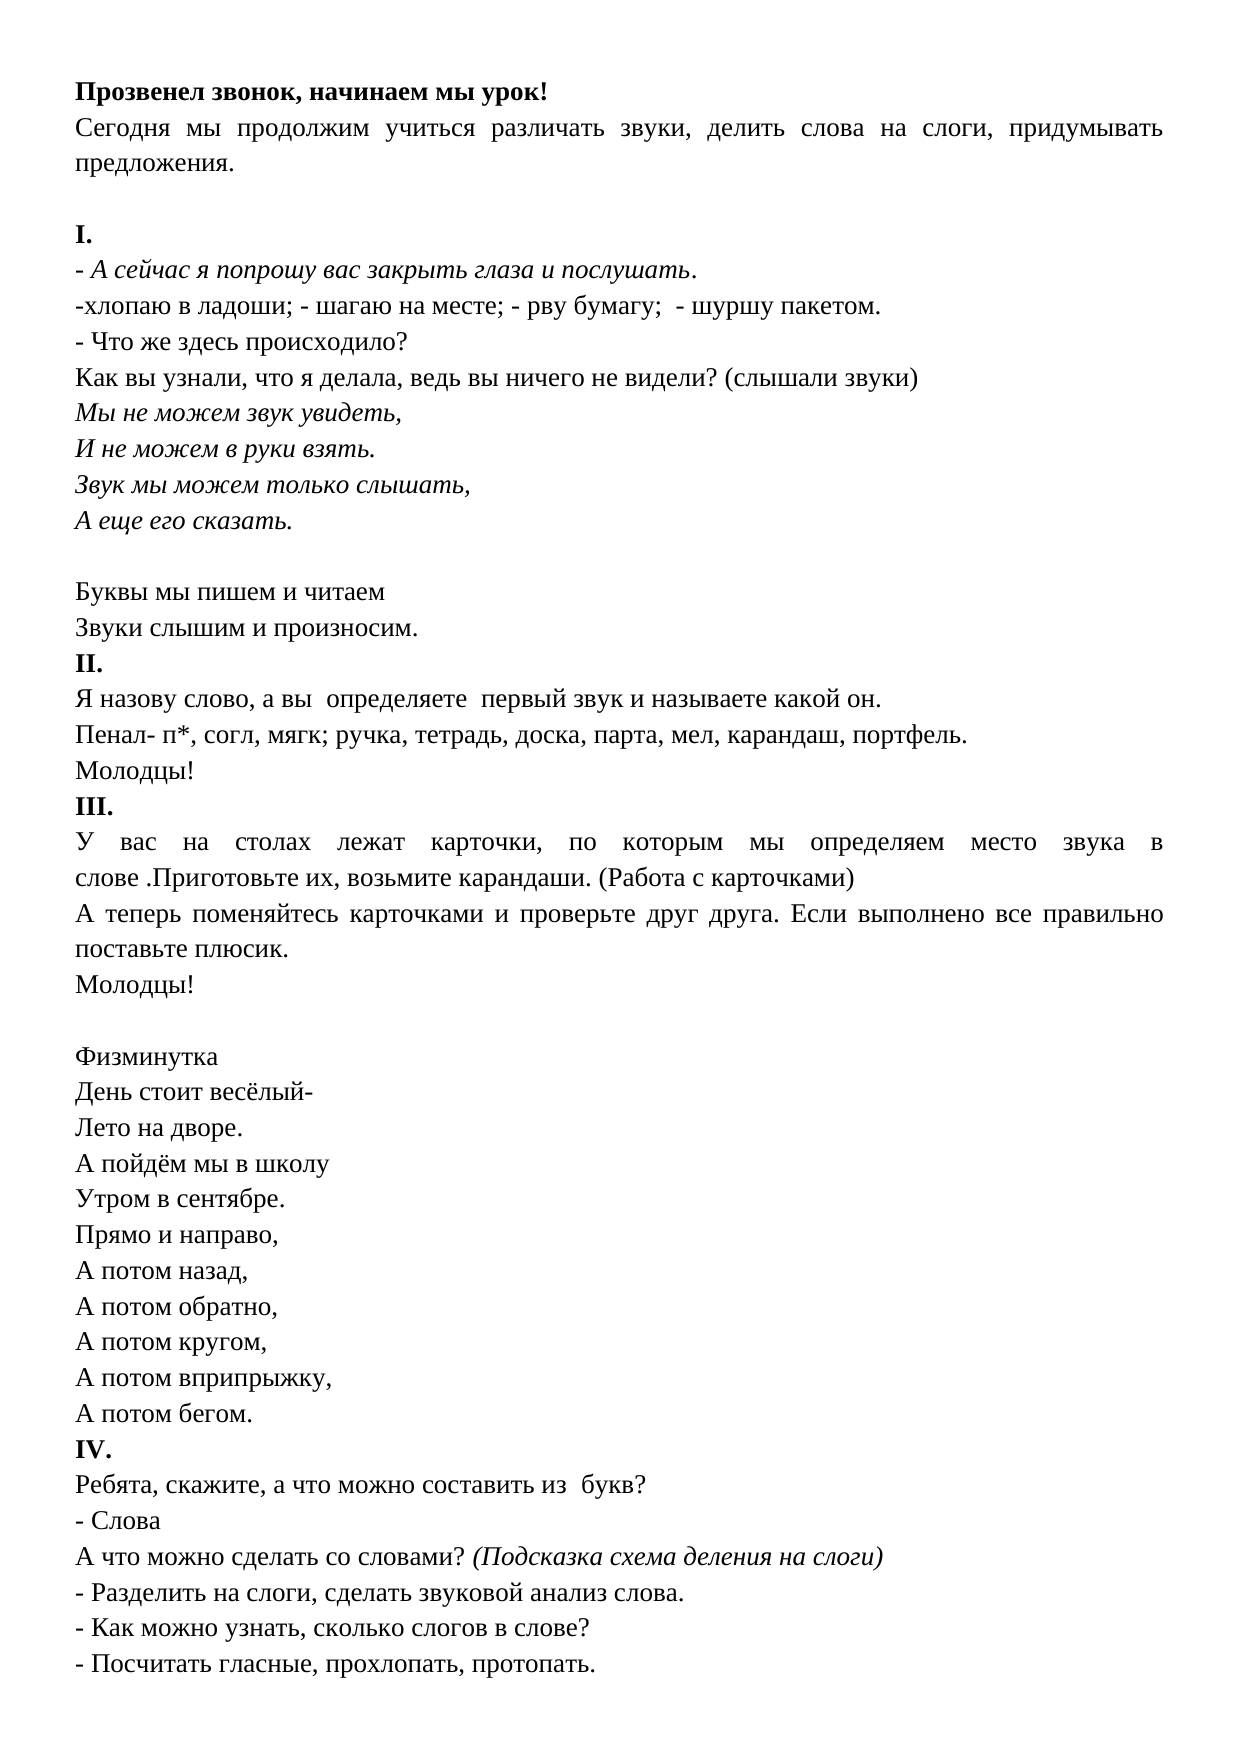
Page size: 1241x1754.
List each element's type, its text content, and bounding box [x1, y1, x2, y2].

text Мы не можем звук увидеть, [75, 397, 1165, 428]
text Я назову слово, а вы определяете первый звук и называете какой он. [75, 682, 1165, 713]
text Молодцы! [75, 968, 1165, 999]
text А что можно сделать со словами? (Подсказка схема деления на слоги) [75, 1540, 1165, 1571]
text А теперь поменяйтесь карточками и проверьте друг друга. Если выполнено все правильно поставьте плюсик. [75, 897, 1165, 964]
text Звуки слышим и произносим. [75, 611, 1165, 642]
text Звук мы можем только слышать, [75, 468, 1165, 499]
text День стоит весёлый- [75, 1075, 1165, 1107]
text А потом вприпрыжку, [75, 1361, 1165, 1392]
text А пойдём мы в школу [75, 1147, 1165, 1178]
text I. [75, 218, 1165, 249]
text - Разделить на слоги, сделать звуковой анализ слова. [75, 1576, 1165, 1607]
text - Cлова [75, 1504, 1165, 1535]
text - А сейчас я попрошу вас закрыть глаза и послушать. [75, 254, 1165, 285]
text - Посчитать гласные, прохлопать, протопать. [75, 1647, 1165, 1678]
text Как вы узнали, что я делала, ведь вы ничего не видели? (слышали звуки) [75, 361, 1165, 392]
text У вас на столах лежат карточки, по которым мы определяем место звука в слове .Приготовьте их, возьмите карандаши. (Работа с карточками) [75, 825, 1165, 892]
text III. [75, 789, 1165, 821]
text Ребята, скажите, а что можно составить из букв? [75, 1468, 1165, 1499]
text Буквы мы пишем и читаем [75, 575, 1165, 606]
text А потом кругом, [75, 1326, 1165, 1357]
text Лето на дворе. [75, 1111, 1165, 1142]
text Молодцы! [75, 754, 1165, 785]
text А потом назад, [75, 1254, 1165, 1285]
text А потом обратно, [75, 1290, 1165, 1321]
text Пенал- п*, согл, мягк; ручка, тетрадь, доска, парта, мел, карандаш, портфель. [75, 718, 1165, 749]
text Прямо и направо, [75, 1218, 1165, 1249]
text -хлопаю в ладоши; - шагаю на месте; - рву бумагу; - шуршу пакетом. [75, 289, 1165, 321]
text Сегодня мы продолжим учиться различать звуки, делить слова на слоги, придумывать предложения. [75, 111, 1165, 178]
text II. [75, 647, 1165, 678]
text - Как можно узнать, сколько слогов в слове? [75, 1611, 1165, 1642]
text А потом бегом. [75, 1397, 1165, 1428]
text Утром в сентябре. [75, 1183, 1165, 1214]
text Физминутка [75, 1040, 1165, 1071]
text - Что же здесь происходило? [75, 325, 1165, 356]
text Прозвенел звонок, начинаем мы урок! [75, 75, 1165, 106]
text А еще его сказать. [75, 504, 1165, 535]
text IV. [75, 1433, 1165, 1464]
text И не можем в руки взять. [75, 432, 1165, 463]
